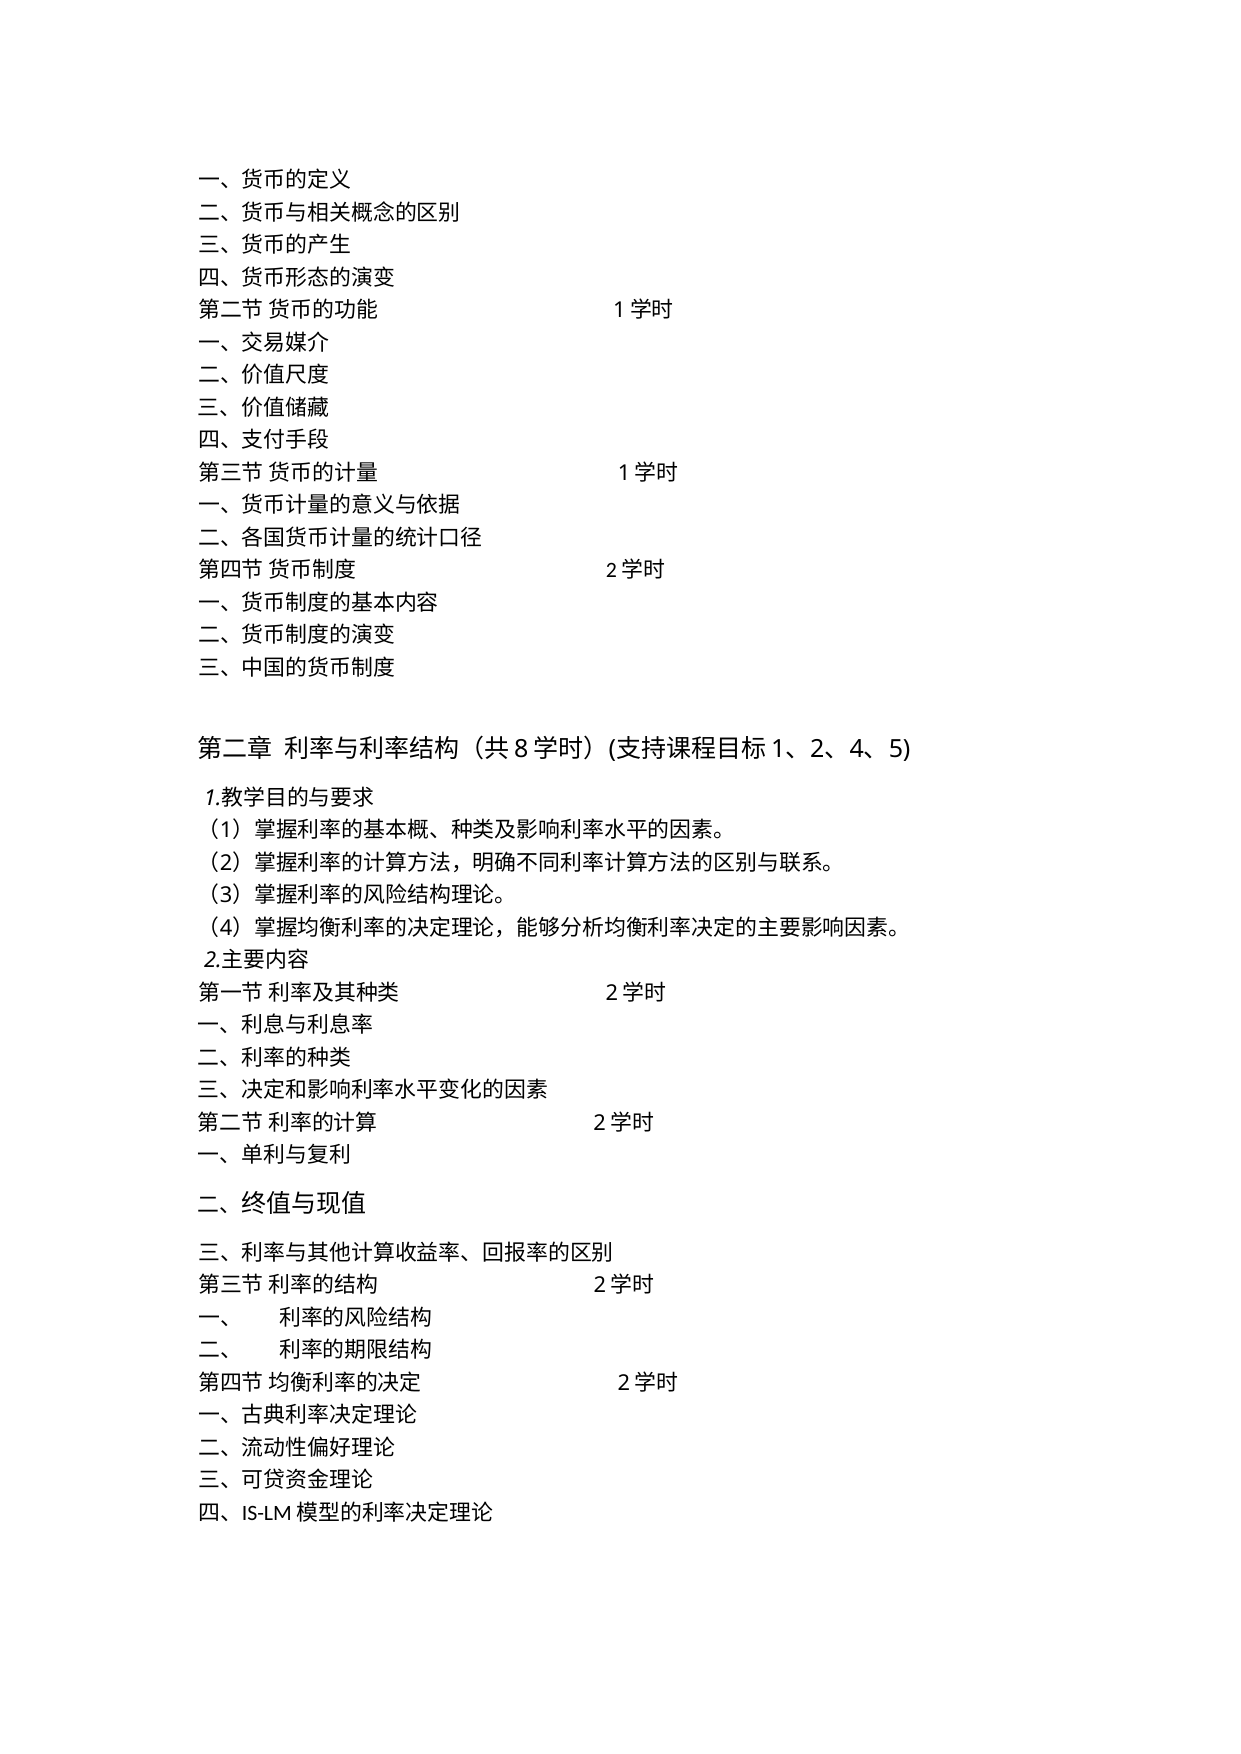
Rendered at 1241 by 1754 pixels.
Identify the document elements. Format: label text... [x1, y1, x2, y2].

text 二、流动性偏好理论 [198, 1429, 1092, 1462]
text 一、单利与复利 [198, 1137, 1092, 1169]
text 三、利率与其他计算收益率、回报率的区别 [198, 1234, 1092, 1267]
text 二、货币制度的演变 [198, 617, 1092, 649]
text 四、支付手段 [198, 422, 1092, 454]
text （1）掌握利率的基本概、种类及影响利率水平的因素。 [198, 812, 1092, 844]
text 第四节 均衡利率的决定 2学时 [198, 1364, 1092, 1397]
text 三、价值储藏 [198, 389, 1092, 422]
text 三、可贷资金理论 [198, 1462, 1092, 1494]
text 第二节 货币的功能 1学时 [198, 292, 1092, 324]
text 一、货币制度的基本内容 [198, 584, 1092, 617]
text 一、货币计量的意义与依据 [198, 487, 1092, 519]
text 二、价值尺度 [198, 357, 1092, 389]
text 第三节 利率的结构 2学时 [198, 1267, 1092, 1299]
text 二、货币与相关概念的区别 [198, 194, 1092, 227]
text 四、IS-LM模型的利率决定理论 [198, 1494, 1092, 1527]
text 一、货币的定义 [198, 162, 1092, 194]
text 三、决定和影响利率水平变化的因素 [198, 1072, 1092, 1104]
text 三、货币的产生 [198, 227, 1092, 259]
text 一、交易媒介 [198, 324, 1092, 357]
text 第一节 利率及其种类 2学时 [198, 974, 1092, 1007]
text 二、各国货币计量的统计口径 [198, 519, 1092, 552]
text （2）掌握利率的计算方法，明确不同利率计算方法的区别与联系。 [198, 844, 1092, 877]
text 一、利息与利息率 [198, 1007, 1092, 1039]
text 二、利率的种类 [198, 1039, 1092, 1072]
text （3）掌握利率的风险结构理论。 [198, 877, 1092, 909]
text 第二章 利率与利率结构（共8学时）(支持课程目标1、2、4、5) [198, 714, 1092, 779]
text 2.主要内容 [204, 942, 1092, 974]
text 1.教学目的与要求 [198, 779, 1092, 812]
list 利率的风险结构 [198, 1299, 1092, 1332]
text 第四节 货币制度 2学时 [198, 552, 1092, 584]
text 四、货币形态的演变 [198, 259, 1092, 292]
text 第二节 利率的计算 2学时 [198, 1104, 1092, 1137]
text （4）掌握均衡利率的决定理论，能够分析均衡利率决定的主要影响因素。 [198, 909, 1092, 942]
list 利率的期限结构 [198, 1332, 1092, 1364]
text 第三节 货币的计量 1学时 [198, 454, 1092, 487]
text 三、中国的货币制度 [198, 649, 1092, 682]
text 二、终值与现值 [198, 1169, 1092, 1234]
text 一、古典利率决定理论 [198, 1397, 1092, 1429]
